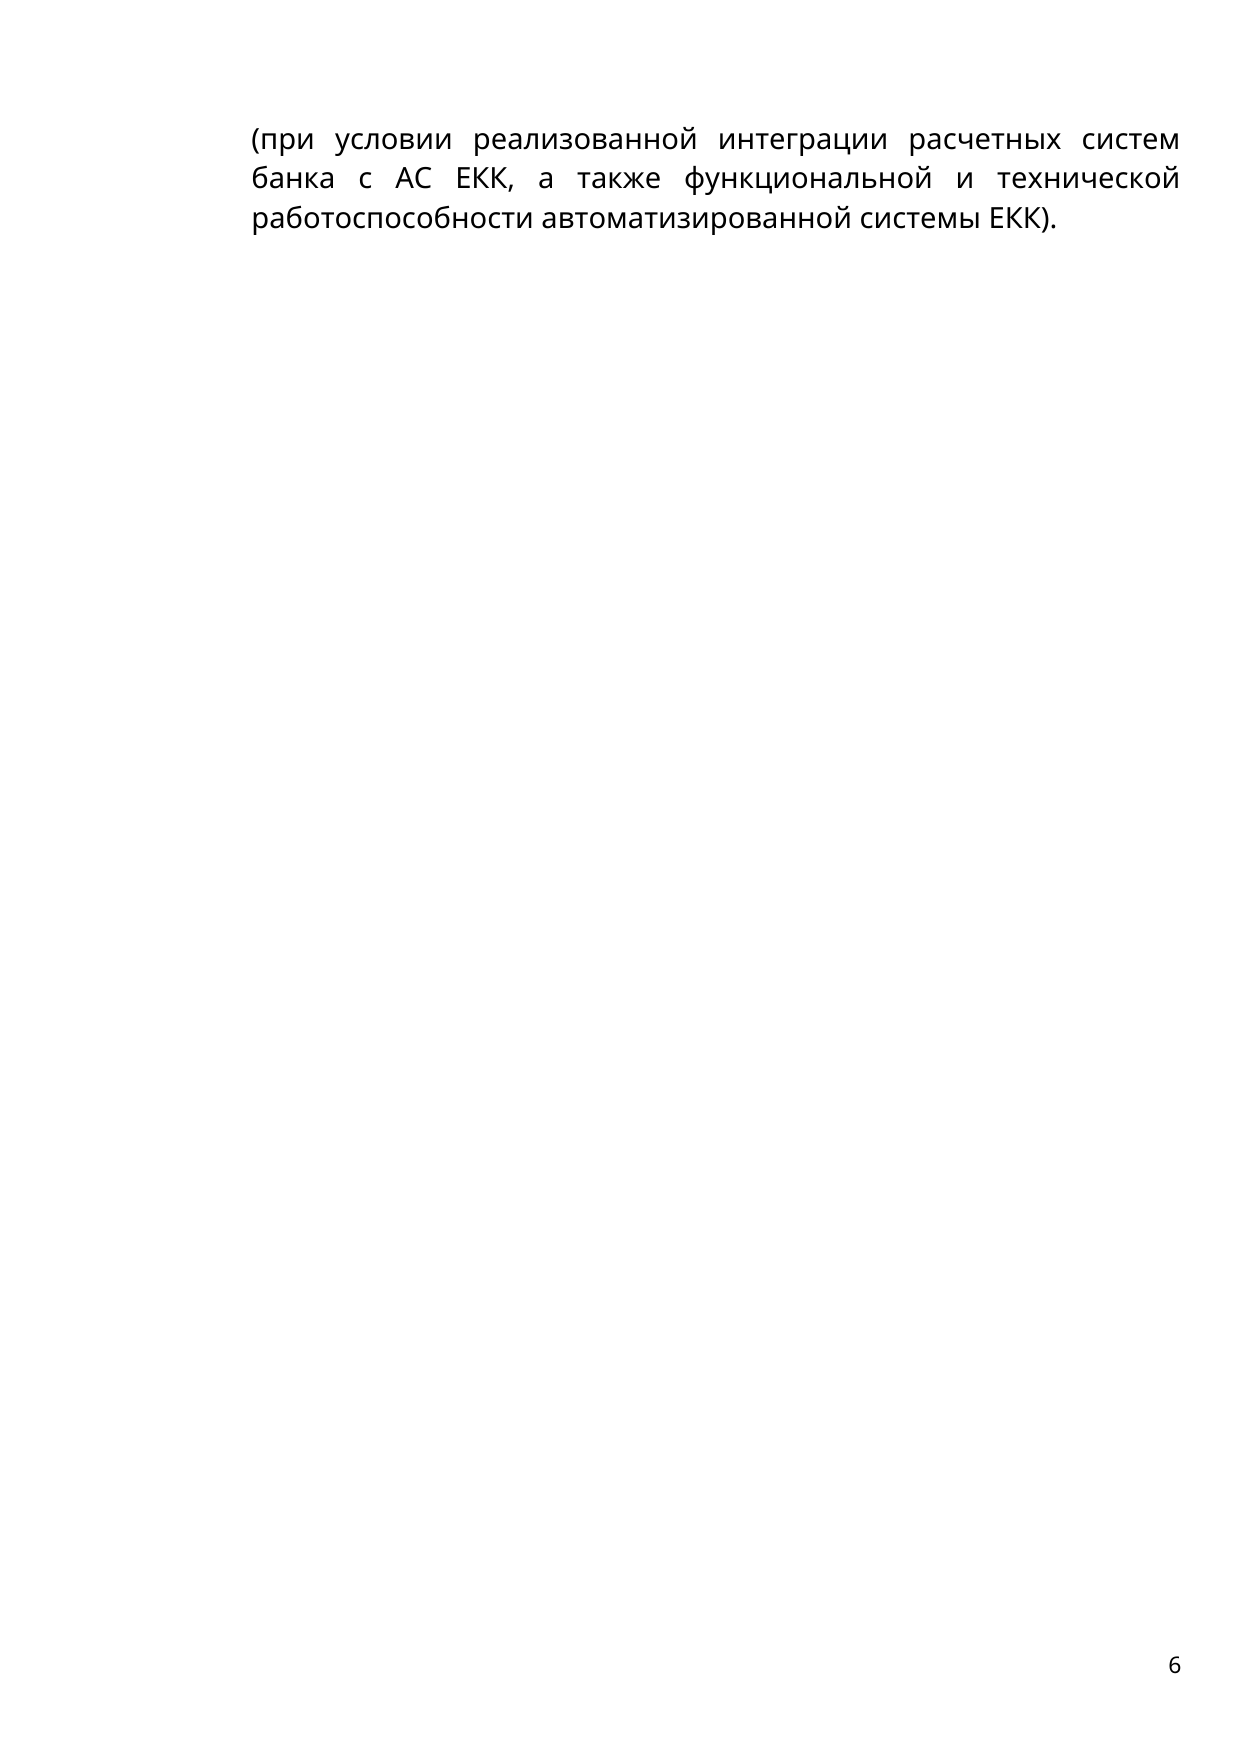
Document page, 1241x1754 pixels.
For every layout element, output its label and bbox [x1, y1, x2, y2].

list [192, 118, 1181, 237]
